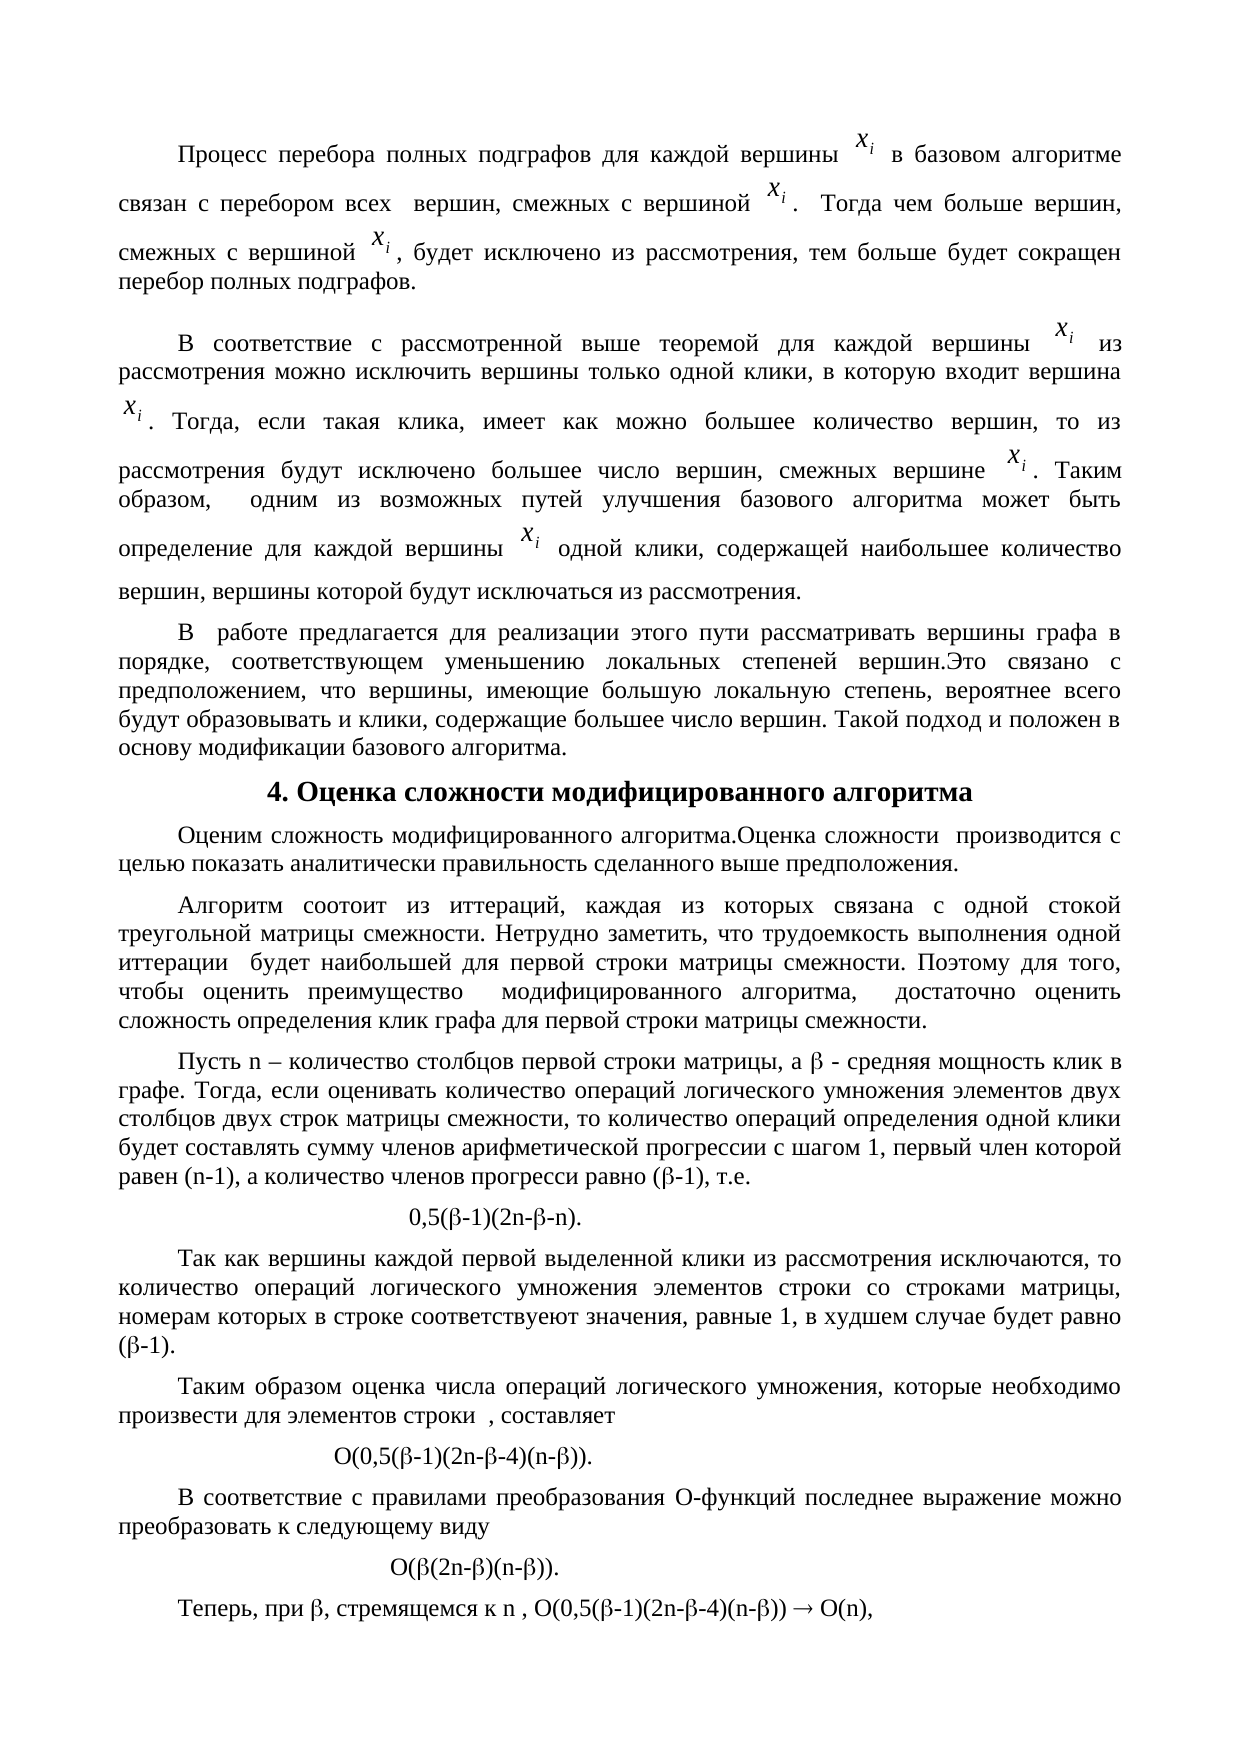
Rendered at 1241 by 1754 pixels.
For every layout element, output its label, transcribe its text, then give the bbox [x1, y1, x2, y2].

text В соответствие с рассмотренной выше теоремой для каждой вершины из рассмотрения можно исключить вершины только одной клики, в которую входит вершина . Тогда, если такая клика, имеет как можно большее количество вершин, то из рассмотрения будут исключено большее число вершин, смежных вершине . Таким образом, одним из возможных путей улучшения базового алгоритма может быть определение для каждой вершины одной клики, содержащей наибольшее количество вершин, вершины которой будут исключаться из рассмотрения. [118, 307, 1122, 605]
text Пусть n – количество столбцов первой строки матрицы, а - средняя мощность клик в графе. Тогда, если оценивать количество операций логического умножения элементов двух столбцов двух строк матрицы смежности, то количество операций определения одной клики будет составлять сумму членов арифметической прогрессии с шагом 1, первый член которой равен (n-1), а количество членов прогресси равно (-1), т.е. [118, 1046, 1122, 1190]
text Так как вершины каждой первой выделенной клики из рассмотрения исключаются, то количество операций логического умножения элементов строки со строками матрицы, номерам которых в строке соответствуеют значения, равные 1, в худшем случае будет равно (-1). [118, 1243, 1122, 1358]
text 4. Оценка сложности модифицированного алгоритма [118, 774, 1122, 807]
text Теперь, при , стремящемся к n , O(0,5(-1)(2n--4)(n-)) O(n), [118, 1593, 1122, 1622]
text O((2n-)(n-)). [118, 1552, 1122, 1581]
text Оценим сложность модифицированного алгоритма.Оценка сложности производится с целью показать аналитически правильность сделанного выше предположения. [118, 820, 1122, 877]
text 0,5(-1)(2n--n). [118, 1202, 1122, 1231]
text Алгоритм соотоит из иттераций, каждая из которых связана с одной стокой треугольной матрицы смежности. Нетрудно заметить, что трудоемкость выполнения одной иттерации будет наибольшей для первой строки матрицы смежности. Поэтому для того, чтобы оценить преимущество модифицированного алгоритма, достаточно оценить сложность определения клик графа для первой строки матрицы смежности. [118, 890, 1122, 1033]
text В работе предлагается для реализации этого пути рассматривать вершины графа в порядке, соответствующем уменьшению локальных степеней вершин.Это связано с предположением, что вершины, имеющие большую локальную степень, вероятнее всего будут образовывать и клики, содержащие большее число вершин. Такой подход и положен в основу модификации базового алгоритма. [118, 617, 1122, 761]
text В соответствие с правилами преобразования O-функций последнее выражение можно преобразовать к следующему виду [118, 1482, 1122, 1540]
text O(0,5(-1)(2n--4)(n-)). [118, 1441, 1122, 1470]
text Процесс перебора полных подграфов для каждой вершины в базовом алгоритме связан с перебором всех вершин, смежных с вершиной . Тогда чем больше вершин, смежных с вершиной , будет исключено из рассмотрения, тем больше будет сокращен перебор полных подграфов. [118, 118, 1122, 295]
text Таким образом оценка числа операций логического умножения, которые необходимо произвести для элементов строки , составляет [118, 1371, 1122, 1428]
